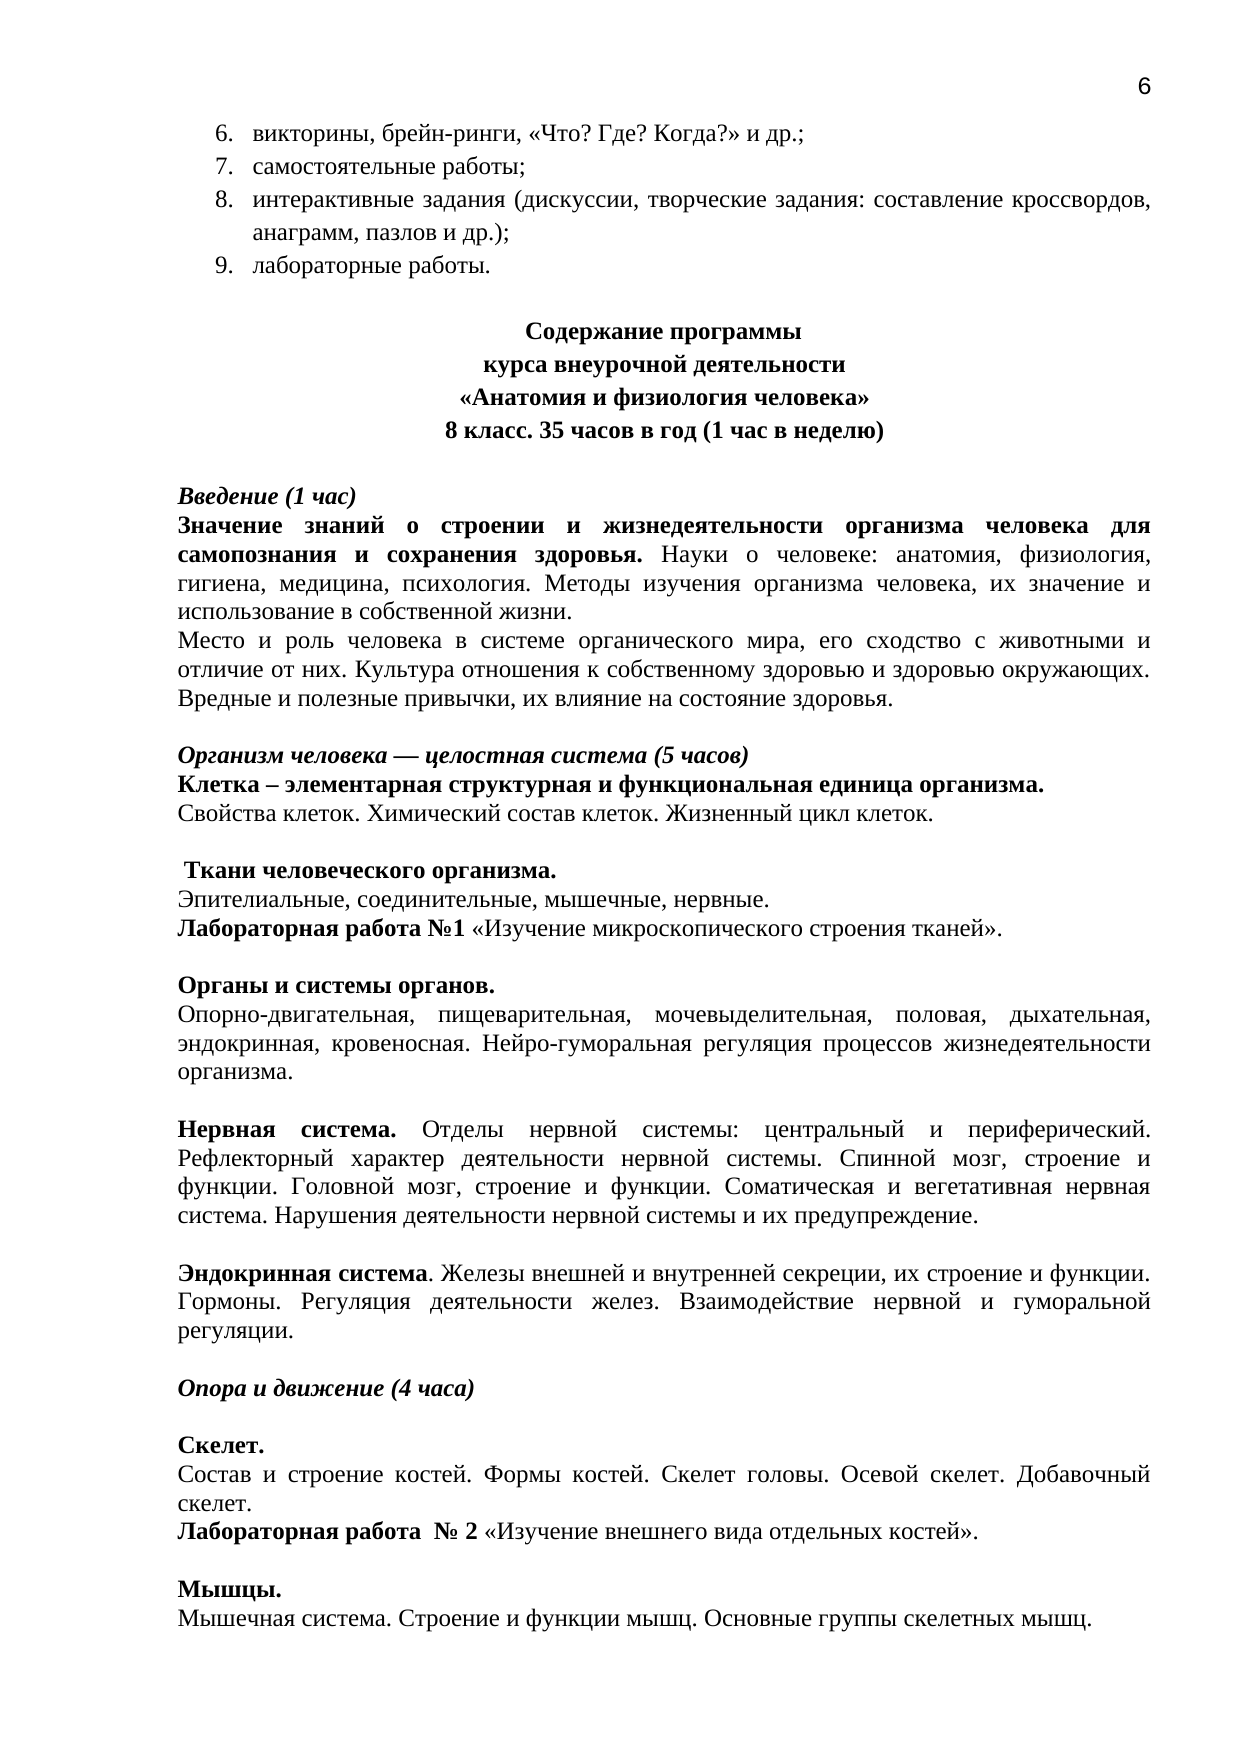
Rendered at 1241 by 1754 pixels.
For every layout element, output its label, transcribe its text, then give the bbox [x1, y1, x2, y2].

text Скелет. [177, 1430, 1152, 1459]
text Состав и строение костей. Формы костей. Скелет головы. Осевой скелет. Добавочный скелет. [177, 1459, 1152, 1516]
text Введение (1 час) [177, 481, 1152, 510]
list лабораторные работы. [215, 250, 1152, 279]
text курса внеурочной деятельности [177, 349, 1152, 378]
list викторины, брейн-ринги, «Что? Где? Когда?» и др.; [215, 118, 1152, 147]
text Значение знаний о строении и жизнедеятельности организма человека для самопознания и сохранения здоровья. Науки о человеке: анатомия, физиология, гигиена, медицина, психология. Методы изучения организма человека, их значение и использование в собственной жизни. [177, 510, 1152, 625]
text Мышцы. [177, 1574, 1152, 1603]
text Опора и движение (4 часа) [177, 1373, 1152, 1401]
list самостоятельные работы; [215, 151, 1152, 180]
text Содержание программы [177, 316, 1149, 345]
text «Анатомия и физиология человека» 8 класс. 35 часов в год (1 час в неделю) [177, 382, 1152, 444]
text Эпителиальные, соединительные, мышечные, нервные. [177, 884, 1152, 913]
text Лабораторная работа №1 «Изучение микроскопического строения тканей». [177, 913, 1152, 941]
text Ткани человеческого организма. [177, 855, 1152, 884]
text Органы и системы органов. [177, 970, 1152, 999]
text Организм человека — целостная система (5 часов) [177, 740, 1152, 769]
text Мышечная система. Строение и функции мышц. Основные группы скелетных мышц. [177, 1603, 1152, 1631]
text Место и роль человека в системе органического мира, его сходство с животными и отличие от них. Культура отношения к собственному здоровью и здоровью окружающих. Вредные и полезные привычки, их влияние на состояние здоровья. [177, 625, 1152, 711]
text Нервная система. Отделы нервной системы: центральный и периферический. Рефлекторный характер деятельности нервной системы. Спинной мозг, строение и функции. Головной мозг, строение и функции. Соматическая и вегетативная нервная система. Нарушения деятельности нервной системы и их предупреждение. [177, 1114, 1152, 1229]
text Лабораторная работа № 2 «Изучение внешнего вида отдельных костей». [177, 1516, 1152, 1545]
text Опорно-двигательная, пищеварительная, мочевыделительная, половая, дыхательная, эндокринная, кровеносная. Нейро-гуморальная регуляция процессов жизнедеятельности организма. [177, 999, 1152, 1085]
text Эндокринная система. Железы внешней и внутренней секреции, их строение и функции. Гормоны. Регуляция деятельности желез. Взаимодействие нервной и гуморальной регуляции. [177, 1258, 1152, 1344]
text Свойства клеток. Химический состав клеток. Жизненный цикл клеток. [177, 798, 1152, 826]
text Клетка – элементарная структурная и функциональная единица организма. [177, 769, 1152, 798]
list интерактивные задания (дискуссии, творческие задания: составление кроссвордов, анаграмм, пазлов и др.); [215, 184, 1152, 246]
